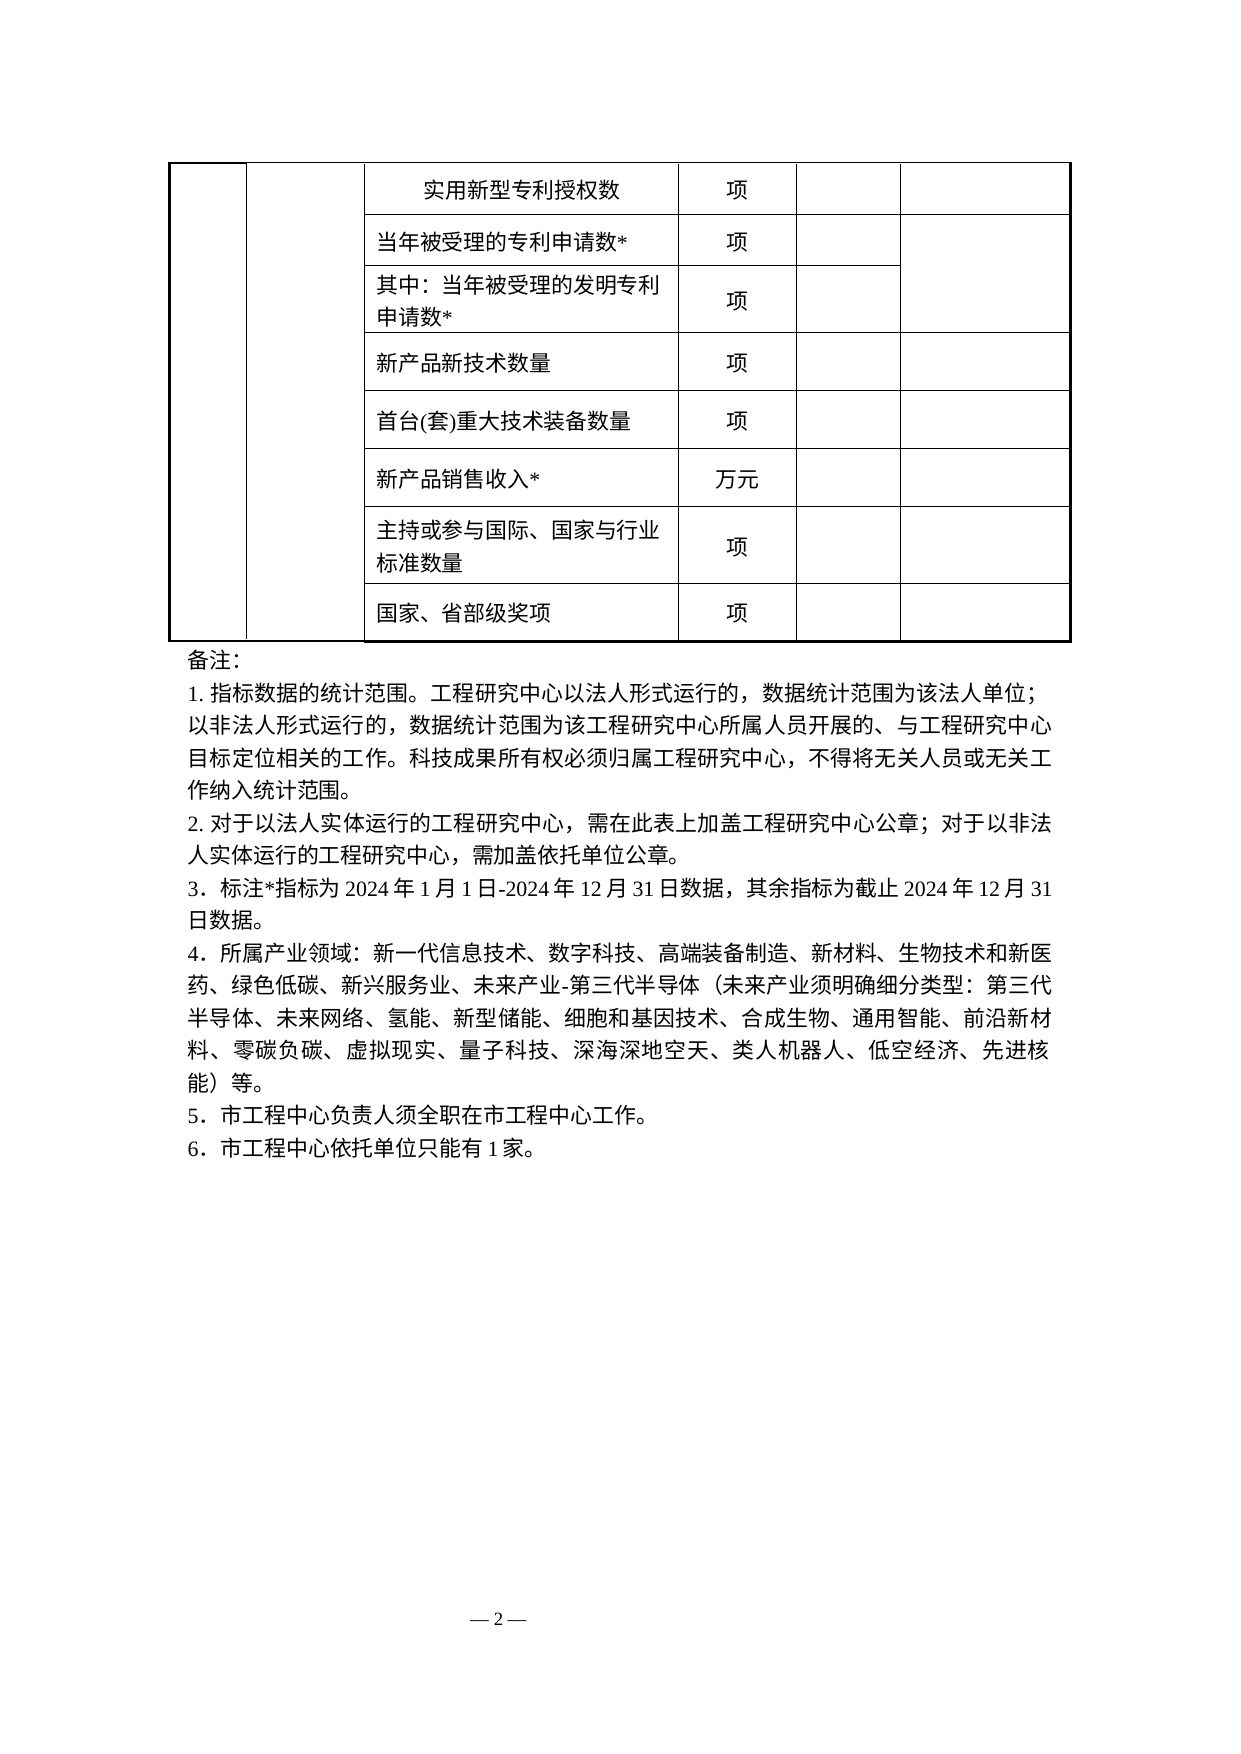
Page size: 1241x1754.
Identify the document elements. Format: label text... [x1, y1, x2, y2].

text 6．市工程中心依托单位只能有1家。 [187, 1130, 1053, 1163]
table_cell [901, 584, 1069, 639]
text 3．标注*指标为2024年1月1日-2024年12月31日数据，其余指标为截止2024年12月31日数据。 [187, 870, 1053, 935]
table_cell [797, 391, 900, 448]
table_cell 首台(套)重大技术装备数量 [365, 391, 678, 448]
table_cell 项 [679, 333, 796, 389]
table_cell 万元 [679, 449, 796, 506]
text 1. 指标数据的统计范围。工程研究中心以法人形式运行的，数据统计范围为该法人单位；以非法人形式运行的，数据统计范围为该工程研究中心所属人员开展的、与工程研究中心目标定位相关的工作。科技成果所有权必须归属工程研究中心，不得将无关人员或无关工作纳入统计范围。 [187, 675, 1053, 805]
table_cell [901, 391, 1069, 448]
table_cell [901, 449, 1069, 506]
table_cell [797, 266, 900, 332]
text 2. 对于以法人实体运行的工程研究中心，需在此表上加盖工程研究中心公章；对于以非法人实体运行的工程研究中心，需加盖依托单位公章。 [187, 805, 1053, 870]
table_cell 项 [679, 215, 796, 265]
table_cell 国家、省部级奖项 [365, 584, 678, 639]
table_cell [901, 333, 1069, 389]
table_cell 项 [679, 391, 796, 448]
table_cell 项 [679, 507, 796, 583]
table_cell [901, 507, 1069, 583]
table_cell [796, 163, 901, 213]
table_cell 项 [679, 266, 796, 332]
table_cell 新产品销售收入* [365, 449, 678, 506]
table_cell [901, 215, 1069, 332]
text 5．市工程中心负责人须全职在市工程中心工作。 [187, 1098, 1053, 1130]
table_cell 实用新型专利授权数 [365, 163, 679, 213]
table_cell [797, 215, 900, 265]
table_cell 新产品新技术数量 [365, 333, 678, 389]
table_cell [797, 333, 900, 389]
text 4．所属产业领域：新一代信息技术、数字科技、高端装备制造、新材料、生物技术和新医药、绿色低碳、新兴服务业、未来产业-第三代半导体（未来产业须明确细分类型：第三代半导体、未来网络、氢能、新型储能、细胞和基因技术、合成生物、通用智能、前沿新材料、零碳负碳、虚拟现实、量子科技、深海深地空天、类人机器人、低空经济、先进核能）等。 [187, 935, 1053, 1098]
table_cell 其中：当年被受理的发明专利申请数* [365, 266, 678, 332]
table_cell [797, 507, 900, 583]
table_cell 当年被受理的专利申请数* [365, 215, 678, 265]
table_cell 主持或参与国际、国家与行业标准数量 [365, 507, 678, 583]
table_cell [797, 449, 900, 506]
table_cell 项 [679, 584, 796, 639]
table_cell [797, 584, 900, 639]
table_cell 项 [679, 163, 796, 213]
text 备注： [187, 643, 1053, 675]
